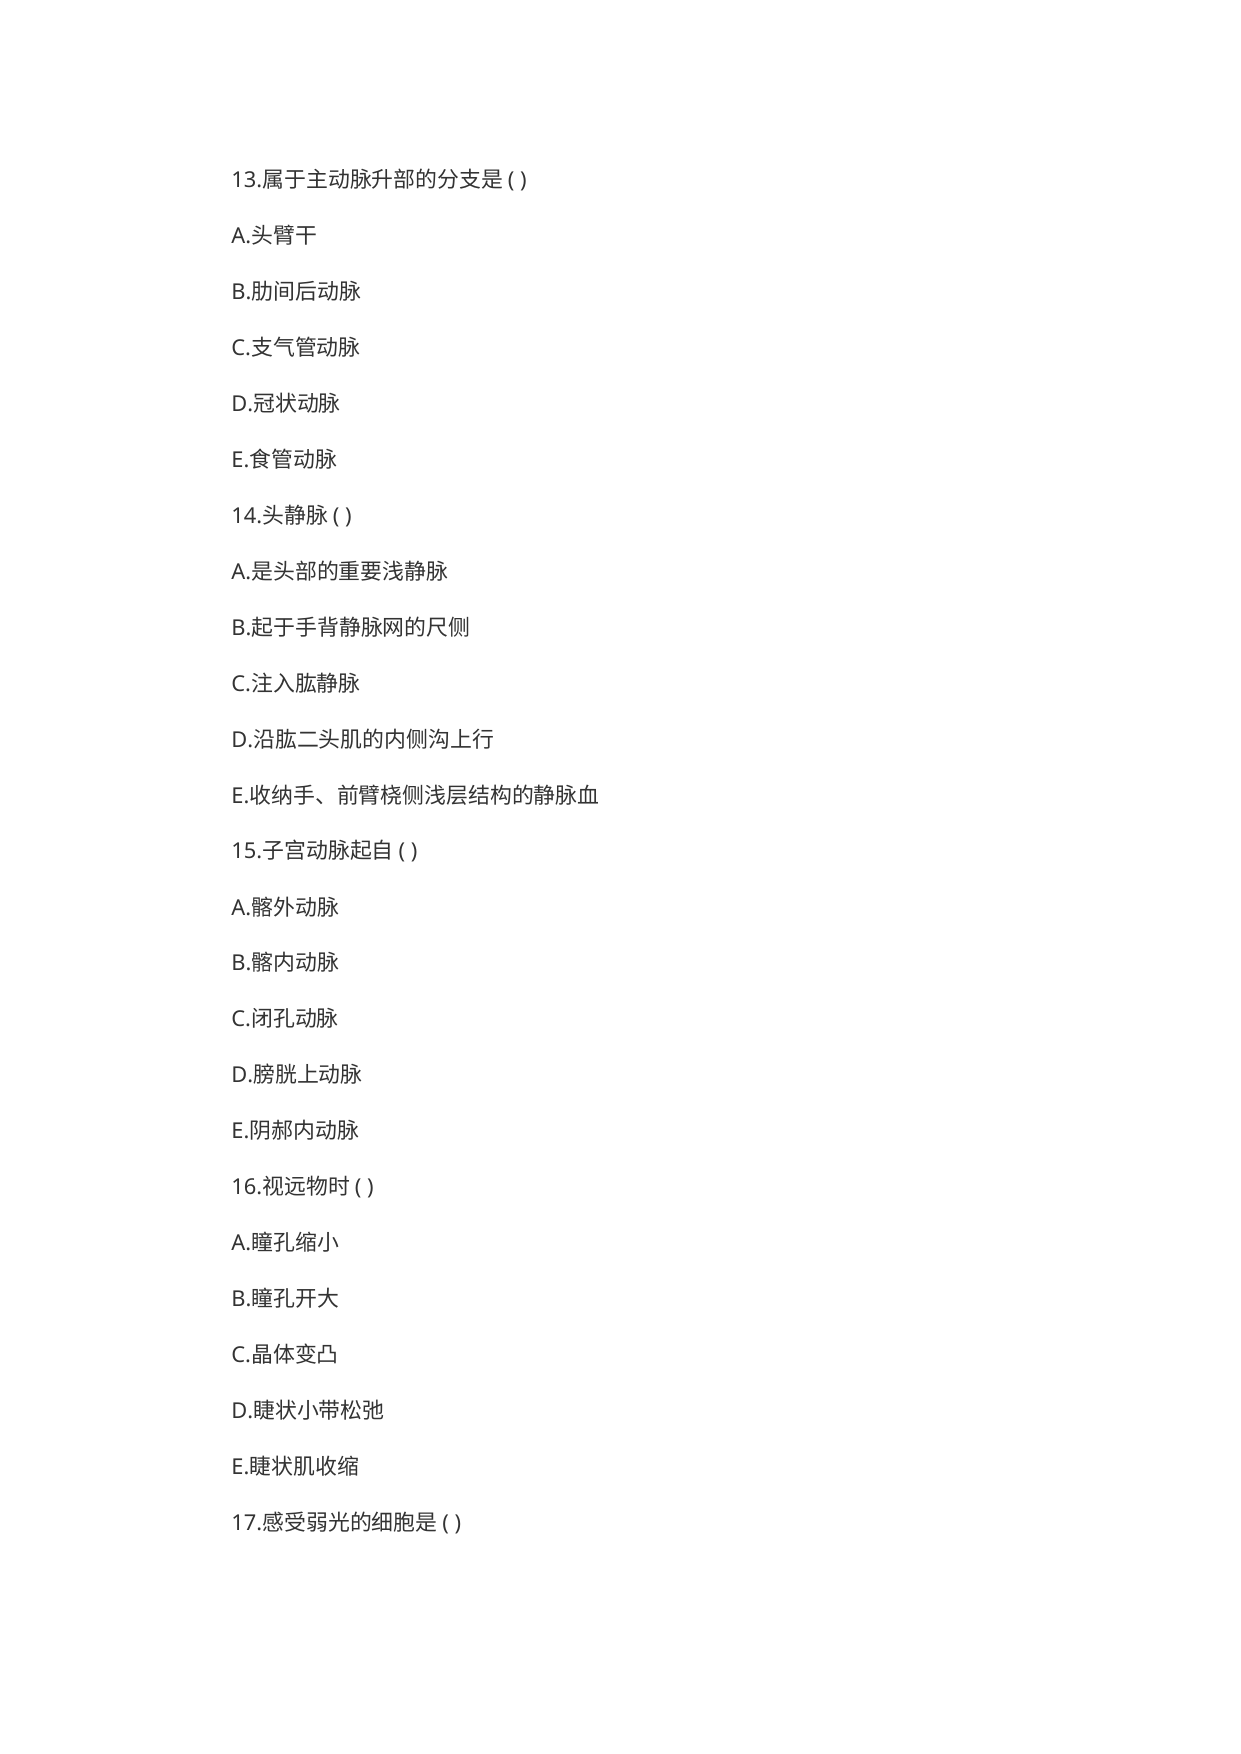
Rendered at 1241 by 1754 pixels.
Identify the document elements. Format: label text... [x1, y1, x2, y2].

text C.注入肱静脉 [187, 665, 1053, 698]
text C.支气管动脉 [187, 330, 1053, 362]
text 14.头静脉 ( ) [187, 498, 1053, 530]
text C.闭孔动脉 [187, 1001, 1053, 1033]
text B.肋间后动脉 [187, 274, 1053, 306]
text 16.视远物时 ( ) [187, 1169, 1053, 1201]
text 13.属于主动脉升部的分支是 ( ) [187, 162, 1053, 194]
text B.瞳孔开大 [187, 1281, 1053, 1313]
text 15.子宫动脉起自 ( ) [187, 833, 1053, 866]
text A.瞳孔缩小 [187, 1225, 1053, 1257]
text E.食管动脉 [187, 442, 1053, 474]
text D.膀胱上动脉 [187, 1057, 1053, 1089]
text A.头臂干 [187, 218, 1053, 250]
text D.冠状动脉 [187, 386, 1053, 418]
text B.起于手背静脉网的尺侧 [187, 609, 1053, 642]
text C.晶体变凸 [187, 1337, 1053, 1369]
text E.睫状肌收缩 [187, 1448, 1053, 1481]
text 17.感受弱光的细胞是 ( ) [187, 1504, 1053, 1537]
text B.髂内动脉 [187, 945, 1053, 978]
text D.睫状小带松弛 [187, 1393, 1053, 1425]
text D.沿肱二头肌的内侧沟上行 [187, 721, 1053, 754]
text E.收纳手、前臂桡侧浅层结构的静脉血 [187, 777, 1053, 810]
text E.阴郝内动脉 [187, 1113, 1053, 1145]
text A.是头部的重要浅静脉 [187, 553, 1053, 586]
text A.髂外动脉 [187, 889, 1053, 922]
